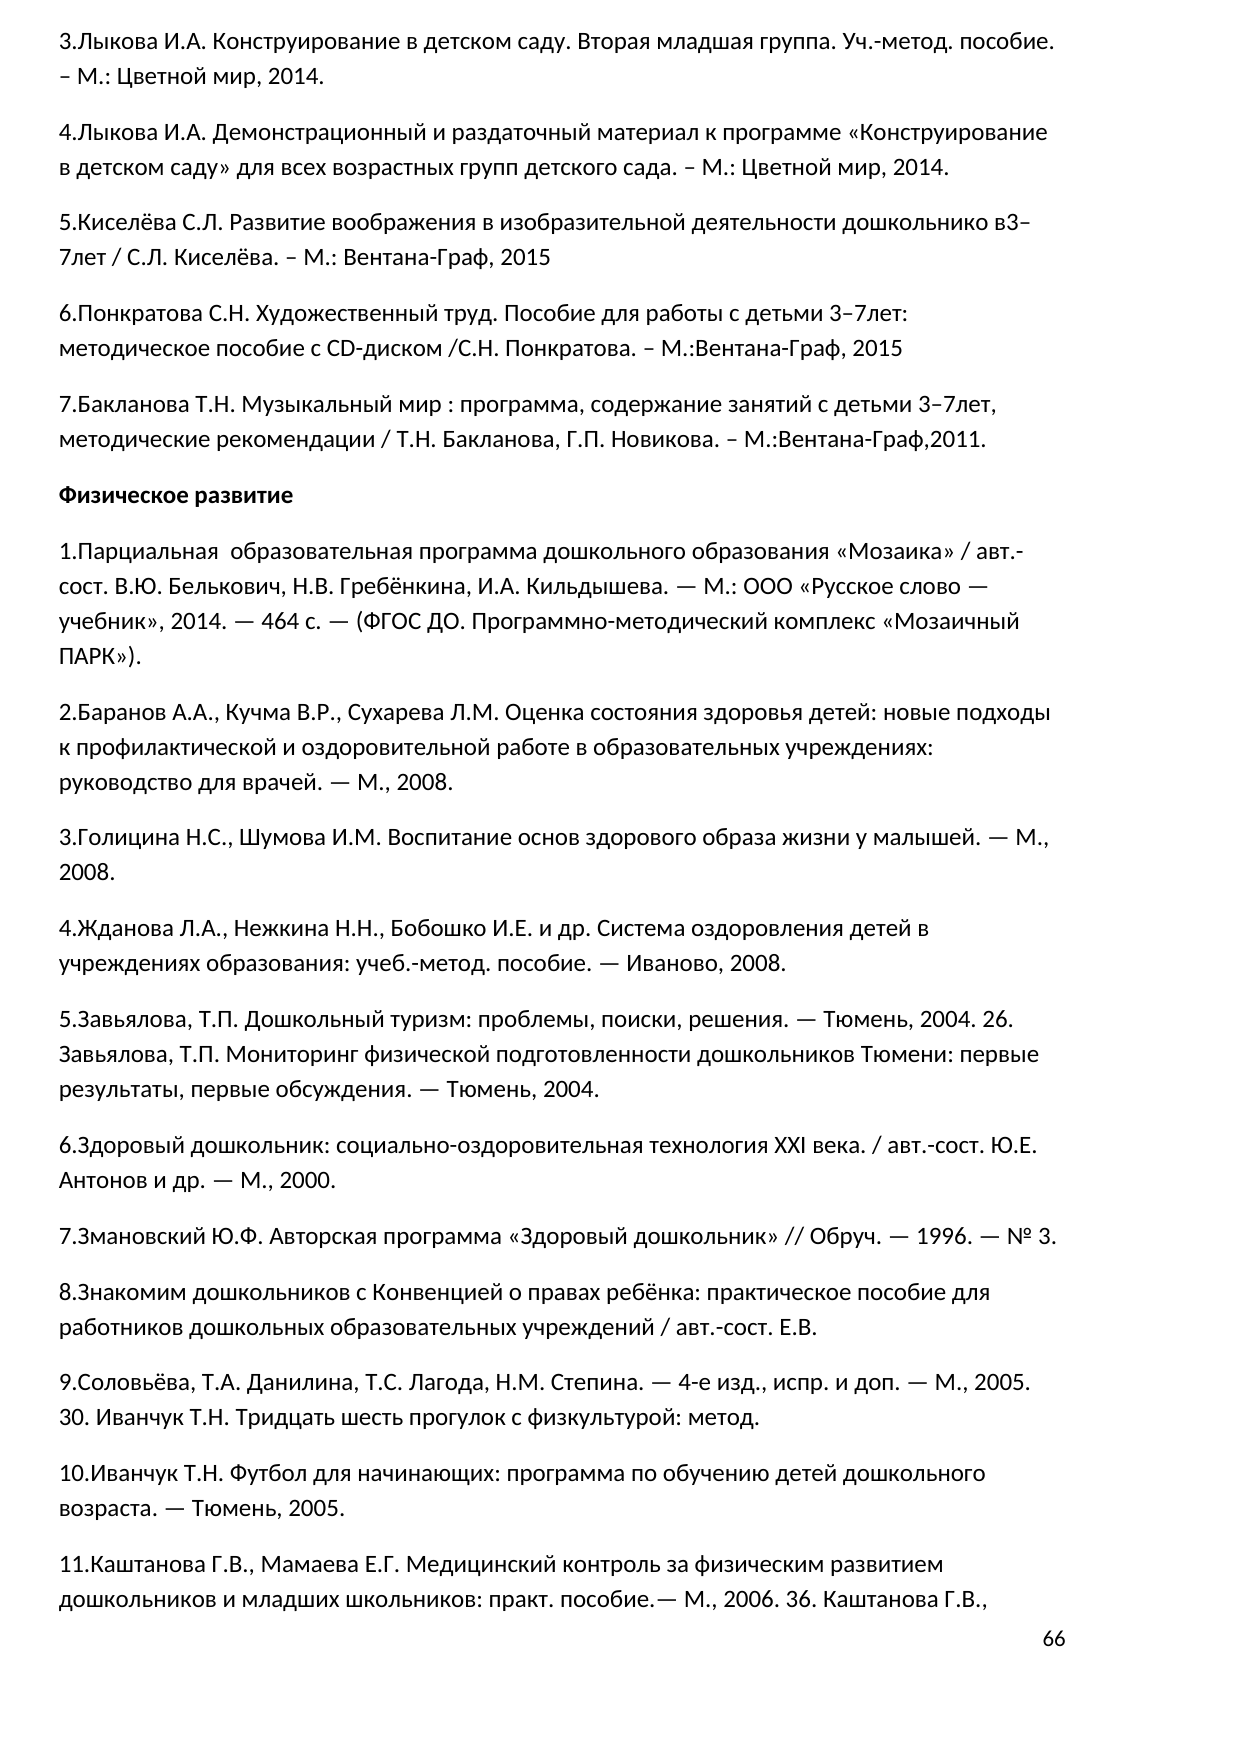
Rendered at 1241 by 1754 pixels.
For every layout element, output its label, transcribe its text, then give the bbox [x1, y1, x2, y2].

text 4.Лыкова И.А. Демонстрационный и раздаточный материал к программе «Конструирование в детском саду» для всех возрастных групп детского сада. – М.: Цветной мир, 2014. [58, 116, 1065, 181]
text 5.Киселёва С.Л. Развитие воображения в изобразительной деятельности дошкольнико в3–7лет / С.Л. Киселёва. – М.: Вентана-Граф, 2015 [58, 206, 1065, 272]
text 9.Соловьёва, Т.А. Данилина, Т.С. Лагода, Н.М. Степина. — 4-е изд., испр. и доп. — М., 2005. 30. Иванчук Т.Н. Тридцать шесть прогулок с физкультурой: метод. [58, 1366, 1065, 1432]
text Физическое развитие [58, 479, 1065, 509]
text 4.Жданова Л.А., Нежкина Н.Н., Бобошко И.Е. и др. Система оздоровления детей в учреждениях образования: учеб.-метод. пособие. — Иваново, 2008. [58, 912, 1065, 978]
text 3.Голицина Н.С., Шумова И.М. Воспитание основ здорового образа жизни у малышей. — М., 2008. [58, 821, 1065, 887]
text 1.Парциальная образовательная программа дошкольного образования «Мозаика» / авт.-сост. В.Ю. Белькович, Н.В. Гребёнкина, И.А. Кильдышева. — М.: ООО «Русское слово — учебник», 2014. — 464 с. — (ФГОС ДО. Программно-методический комплекс «Мозаичный ПАРК»). [58, 535, 1065, 670]
text 7.Бакланова Т.Н. Музыкальный мир : программа, содержание занятий с детьми 3–7лет, методические рекомендации / Т.Н. Бакланова, Г.П. Новикова. – М.:Вентана-Граф,2011. [58, 388, 1065, 454]
text 3.Лыкова И.А. Конструирование в детском саду. Вторая младшая группа. Уч.-метод. пособие. – М.: Цветной мир, 2014. [58, 25, 1065, 90]
text 6.Понкратова С.Н. Художественный труд. Пособие для работы с детьми 3–7лет: методическое пособие с CD-диском /С.Н. Понкратова. – М.:Вентана-Граф, 2015 [58, 297, 1065, 363]
text 7.Змановский Ю.Ф. Авторская программа «Здоровый дошкольник» // Обруч. — 1996. — № 3. [58, 1220, 1065, 1250]
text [58, 1548, 1065, 1614]
text 6.Здоровый дошкольник: социально-оздоровительная технология XXI века. / авт.-сост. Ю.Е. Антонов и др. — М., 2000. [58, 1129, 1065, 1194]
text 8.Знакомим дошкольников с Конвенцией о правах ребёнка: практическое пособие для работников дошкольных образовательных учреждений / авт.-сост. Е.В. [58, 1276, 1065, 1341]
text 5.Завьялова, Т.П. Дошкольный туризм: проблемы, поиски, решения. — Тюмень, 2004. 26. Завьялова, Т.П. Мониторинг физической подготовленности дошкольников Тюмени: первые результаты, первые обсуждения. — Тюмень, 2004. [58, 1003, 1065, 1104]
text 2.Баранов А.А., Кучма В.Р., Сухарева Л.М. Оценка состояния здоровья детей: новые подходы к профилактической и оздоровительной работе в образовательных учреждениях: руководство для врачей. — М., 2008. [58, 696, 1065, 796]
text 10.Иванчук Т.Н. Футбол для начинающих: программа по обучению детей дошкольного возраста. — Тюмень, 2005. [58, 1457, 1065, 1523]
